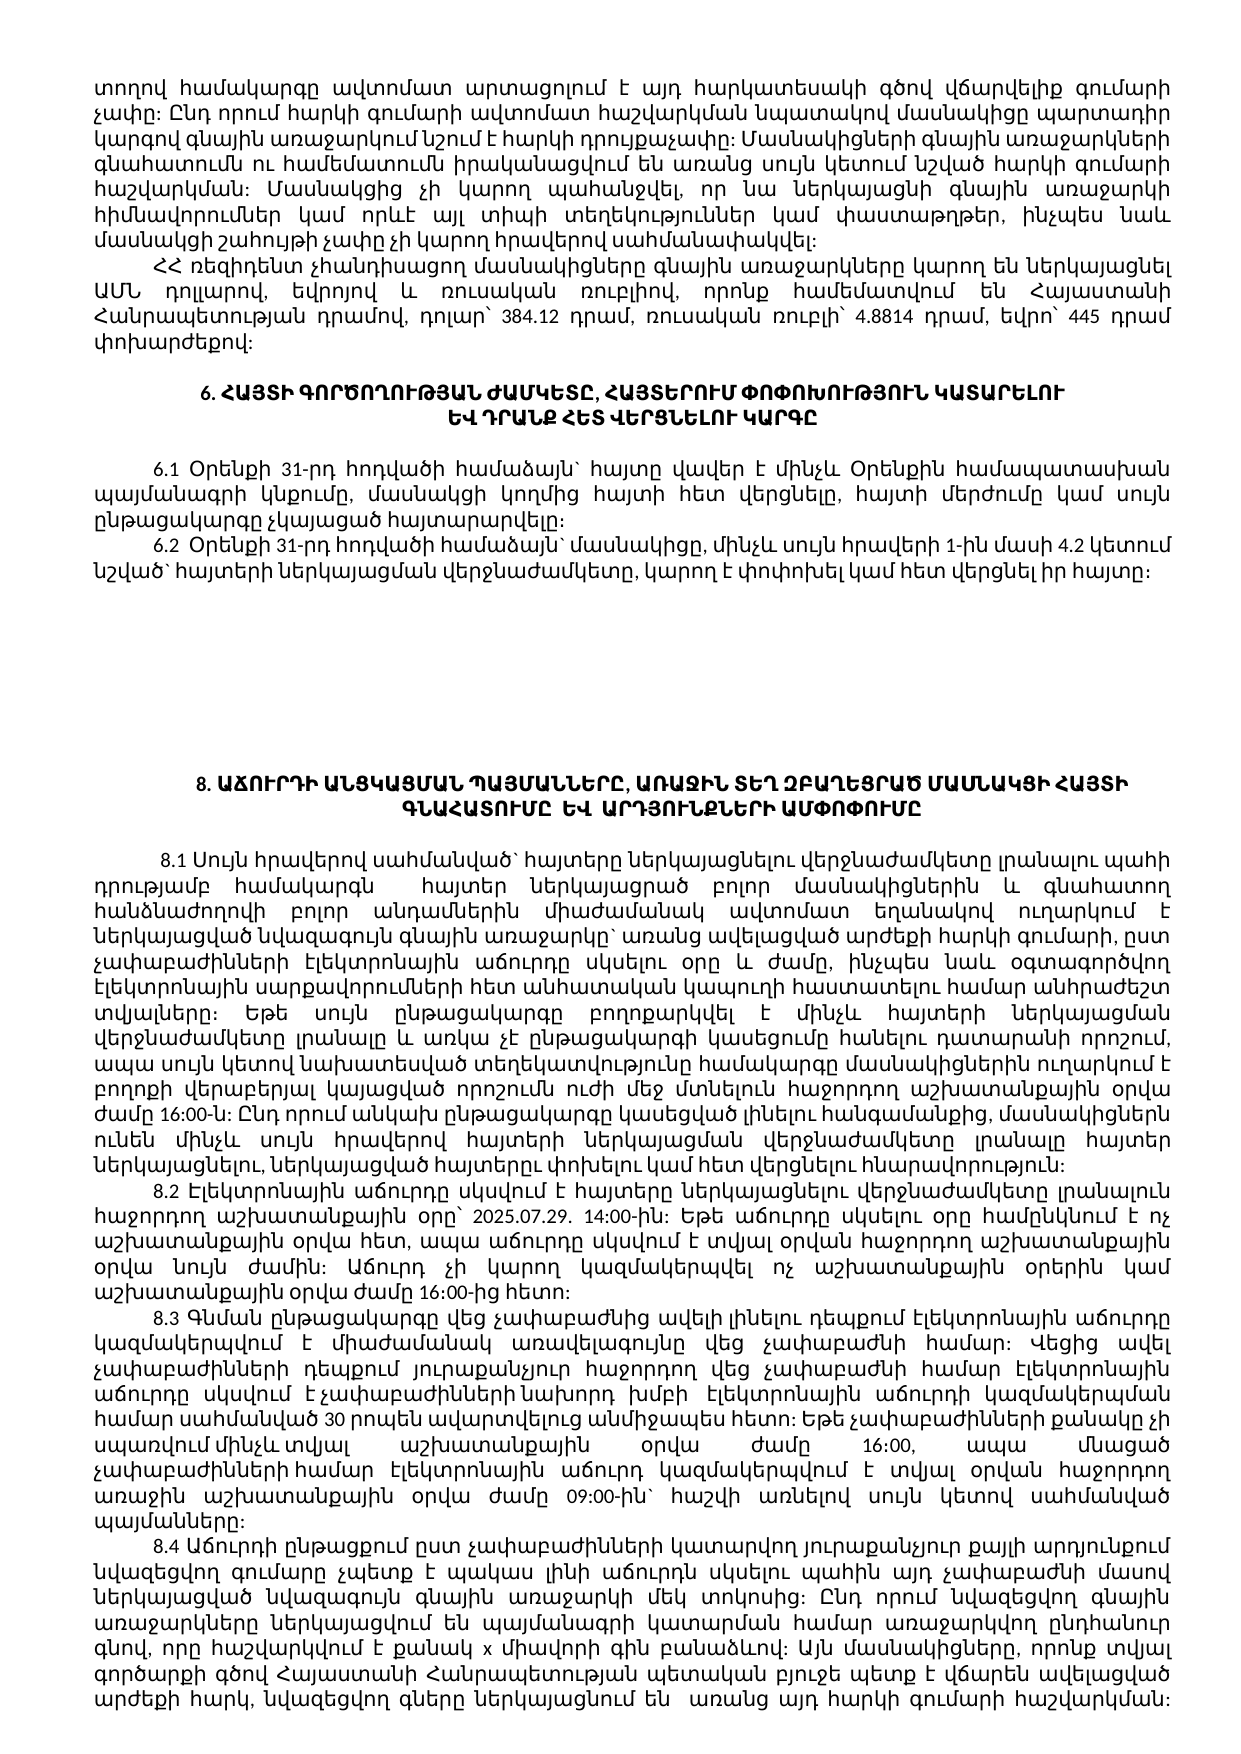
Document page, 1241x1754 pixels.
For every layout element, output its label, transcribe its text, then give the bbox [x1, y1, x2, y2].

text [94, 1534, 1171, 1712]
text 8.2 Էլեկտրոնային աճուրդը սկսվում է հայտերը ներկայացնելու վերջնաժամկետը լրանալուն հաջորդող աշխատանքային օրը՝ 2025.07.29. 14:00 -ին: Եթե աճուրդը սկսելու օրը համընկնում է ոչ աշխատանքային օրվա հետ, ապա աճուրդը սկսվում է տվյալ օրվան հաջորդող աշխատանքային օրվա նույն ժամին: Աճուրդ չի կարող կազմակերպվել ոչ աշխատանքային օրերին կամ աշխատանքային օրվա ժամը 16։00-ից հետո: [94, 1178, 1171, 1305]
text ԳՆԱՀԱՏՈՒՄԸ ԵՎ ԱՐԴՅՈՒՆՔՆԵՐԻ ԱՄՓՈՓՈՒՄԸ [94, 797, 1171, 822]
text 8.1 Սույն հրավերով սահմանված` հայտերը ներկայացնելու վերջնաժամկետը լրանալու պահի դրությամբ համակարգն հայտեր ներկայացրած բոլոր մասնակիցներին և գնահատող հանձնաժողովի բոլոր անդամներին միաժամանակ ավտոմատ եղանակով ուղարկում է ներկայացված նվազագույն գնային առաջարկը` առանց ավելացված արժեքի հարկի գումարի, ըստ չափաբաժինների էլեկտրոնային աճուրդը սկսելու օրը և ժամը, ինչպես նաև օգտագործվող էլեկտրոնային սարքավորումների հետ անհատական կապուղի հաստատելու համար անհրաժեշտ տվյալները։ Եթե սույն ընթացակարգը բողոքարկվել է մինչև հայտերի ներկայացման վերջնաժամկետը լրանալը և առկա չէ ընթացակարգի կասեցումը հանելու դատարանի որոշում, ապա սույն կետով նախատեսված տեղեկատվությունը համակարգը մասնակիցներին ուղարկում է բողոքի վերաբերյալ կայացված որոշումն ուժի մեջ մտնելուն հաջորդող աշխատանքային օրվա ժամը 16:00-ն: Ընդ որում անկախ ընթացակարգը կասեցված լինելու հանգամանքից, մասնակիցներն ունեն մինչև սույն հրավերով հայտերի ներկայացման վերջնաժամկետը լրանալը հայտեր ներկայացնելու, ներկայացված հայտերըւ փոխելու կամ հետ վերցնելու հնարավորություն: [94, 847, 1171, 1178]
text 6.1 Օրենքի 31-րդ հոդվածի համաձայն` հայտը վավեր է մինչև Օրենքին համապատասխան պայմանագրի կնքումը, մասնակցի կողմից հայտի հետ վերցնելը, հայտի մերժումը կամ սույն ընթացակարգը չկայացած հայտարարվելը։ [94, 456, 1171, 532]
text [94, 75, 1171, 253]
text 8.3 Գնման ընթացակարգը վեց չափաբաժնից ավելի լինելու դեպքում էլեկտրոնային աճուրդը կազմակերպվում է միաժամանակ առավելագույնը վեց չափաբաժնի համար: Վեցից ավել չափաբաժինների դեպքում յուրաքանչյուր հաջորդող վեց չափաբաժնի համար էլեկտրոնային աճուրդը սկսվում է չափաբաժինների նախորդ խմբի էլեկտրոնային աճուրդի կազմակերպման համար սահմանված 30 րոպեն ավարտվելուց անմիջապես հետո: Եթե չափաբաժինների քանակը չի սպառվում մինչև տվյալ աշխատանքային օրվա ժամը 16։00, ապա մնացած չափաբաժինների համար էլեկտրոնային աճուրդ կազմակերպվում է տվյալ օրվան հաջորդող առաջին աշխատանքային օրվա ժամը 09:00-ին` հաշվի առնելով սույն կետով սահմանված պայմանները: [94, 1305, 1171, 1534]
text 6.2 Օրենքի 31-րդ հոդվածի համաձայն` մասնակիցը, մինչև սույն հրավերի 1-ին մասի 4.2 կետում նշված` հայտերի ներկայացման վերջնաժամկետը, կարող է փոփոխել կամ հետ վերցնել իր հայտը։ [94, 532, 1171, 583]
text 8. ԱՃՈՒՐԴԻ ԱՆՑԿԱՑՄԱՆ ՊԱՅՄԱՆՆԵՐԸ, ԱՌԱՋԻՆ ՏԵՂ ԶԲԱՂԵՑՐԱԾ ՄԱՍՆԱԿՑԻ ՀԱՅՏԻ [94, 771, 1171, 797]
text 6. ՀԱՅՏԻ ԳՈՐԾՈՂՈՒԹՅԱՆ ԺԱՄԿԵՏԸ, ՀԱՅՏԵՐՈՒՄ ՓՈՓՈԽՈՒԹՅՈՒՆ ԿԱՏԱՐԵԼՈՒ [94, 380, 1171, 405]
text ՀՀ ռեզիդենտ չհանդիսացող մասնակիցները գնային առաջարկները կարող են ներկայացնել ԱՄՆ դոլլարով, եվրոյով և ռուսական ռուբլիով, որոնք համեմատվում են Հայաստանի Հանրապետության դրամով, դոլար՝ 384.12 դրամ, ռուսական ռուբլի՝ 4.8814 դրամ, եվրո՝ 445 դրամ փոխարժեքով: [94, 253, 1171, 354]
text ԵՎ ԴՐԱՆՔ ՀԵՏ ՎԵՐՑՆԵԼՈՒ ԿԱՐԳԸ [94, 405, 1171, 431]
